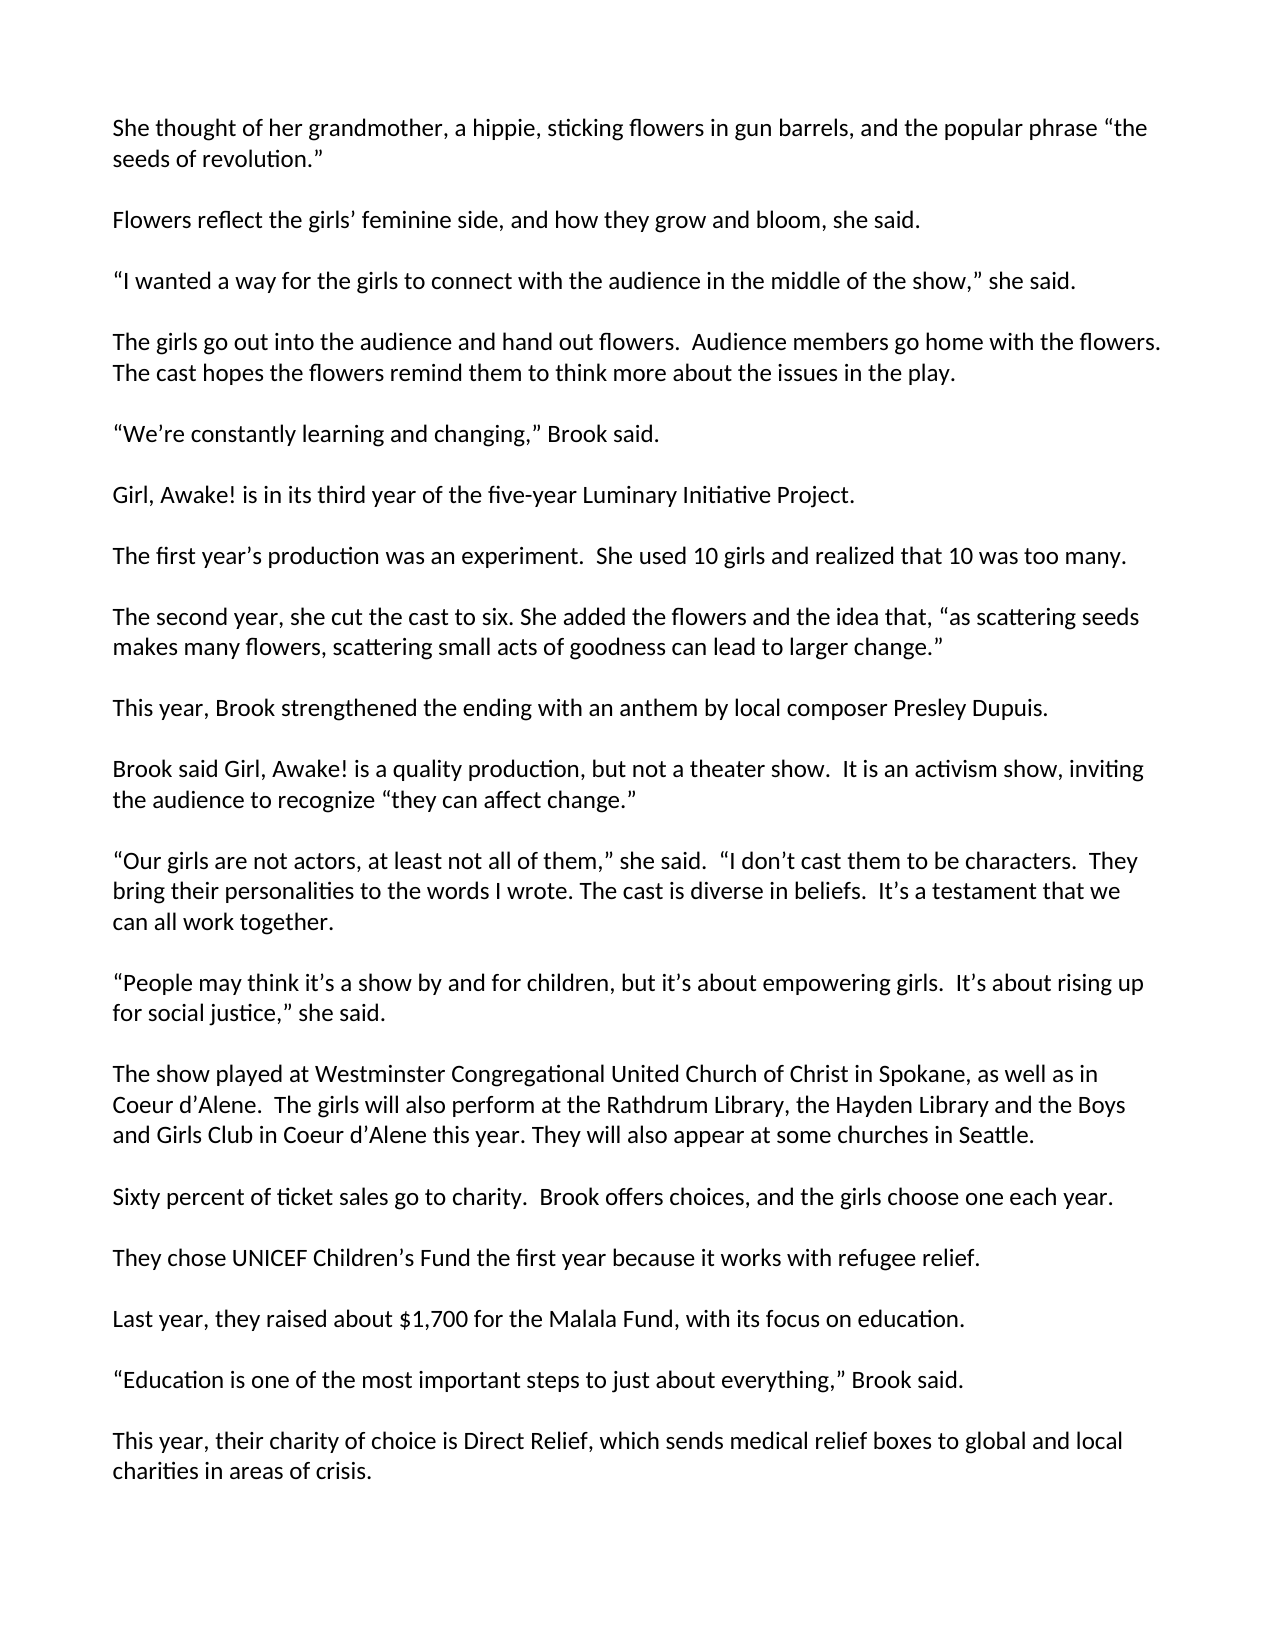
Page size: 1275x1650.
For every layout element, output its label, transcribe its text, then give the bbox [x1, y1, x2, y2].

text Brook said Girl, Awake! is a quality production, but not a theater show. It is an activism show, inviting the audience to recognize “they can affect change.” [112, 753, 1162, 814]
text This year, Brook strengthened the ending with an anthem by local composer Presley Dupuis. [112, 692, 1162, 723]
text Girl, Awake! is in its third year of the five-year Luminary Initiative Project. [112, 479, 1162, 509]
text “I wanted a way for the girls to connect with the audience in the middle of the show,” she said. [112, 265, 1162, 296]
text “People may think it’s a show by and for children, but it’s about empowering girls. It’s about rising up for social justice,” she said. [112, 967, 1162, 1028]
text Sixty percent of ticket sales go to charity. Brook offers choices, and the girls choose one each year. [112, 1181, 1162, 1211]
text Last year, they raised about $1,700 for the Malala Fund, with its focus on education. [112, 1303, 1162, 1333]
text The first year’s production was an experiment. She used 10 girls and realized that 10 was too many. [112, 540, 1162, 570]
text The second year, she cut the cast to six. She added the flowers and the idea that, “as scattering seeds makes many flowers, scattering small acts of goodness can lead to larger change.” [112, 601, 1162, 662]
text This year, their charity of choice is Direct Relief, which sends medical relief boxes to global and local charities in areas of crisis. [112, 1425, 1162, 1486]
text “We’re constantly learning and changing,” Brook said. [112, 418, 1162, 448]
text She thought of her grandmother, a hippie, sticking flowers in gun barrels, and the popular phrase “the seeds of revolution.” [112, 112, 1162, 173]
text “Education is one of the most important steps to just about everything,” Brook said. [112, 1364, 1162, 1394]
text “Our girls are not actors, at least not all of them,” she said. “I don’t cast them to be characters. They bring their personalities to the words I wrote. The cast is diverse in beliefs. It’s a testament that we can all work together. [112, 845, 1162, 937]
text They chose UNICEF Children’s Fund the first year because it works with refugee relief. [112, 1242, 1162, 1272]
text Flowers reflect the girls’ feminine side, and how they grow and bloom, she said. [112, 204, 1162, 234]
text The girls go out into the audience and hand out flowers. Audience members go home with the flowers. The cast hopes the flowers remind them to think more about the issues in the play. [112, 326, 1162, 387]
text The show played at Westminster Congregational United Church of Christ in Spokane, as well as in Coeur d’Alene. The girls will also perform at the Rathdrum Library, the Hayden Library and the Boys and Girls Club in Coeur d’Alene this year. They will also appear at some churches in Seattle. [112, 1059, 1162, 1150]
